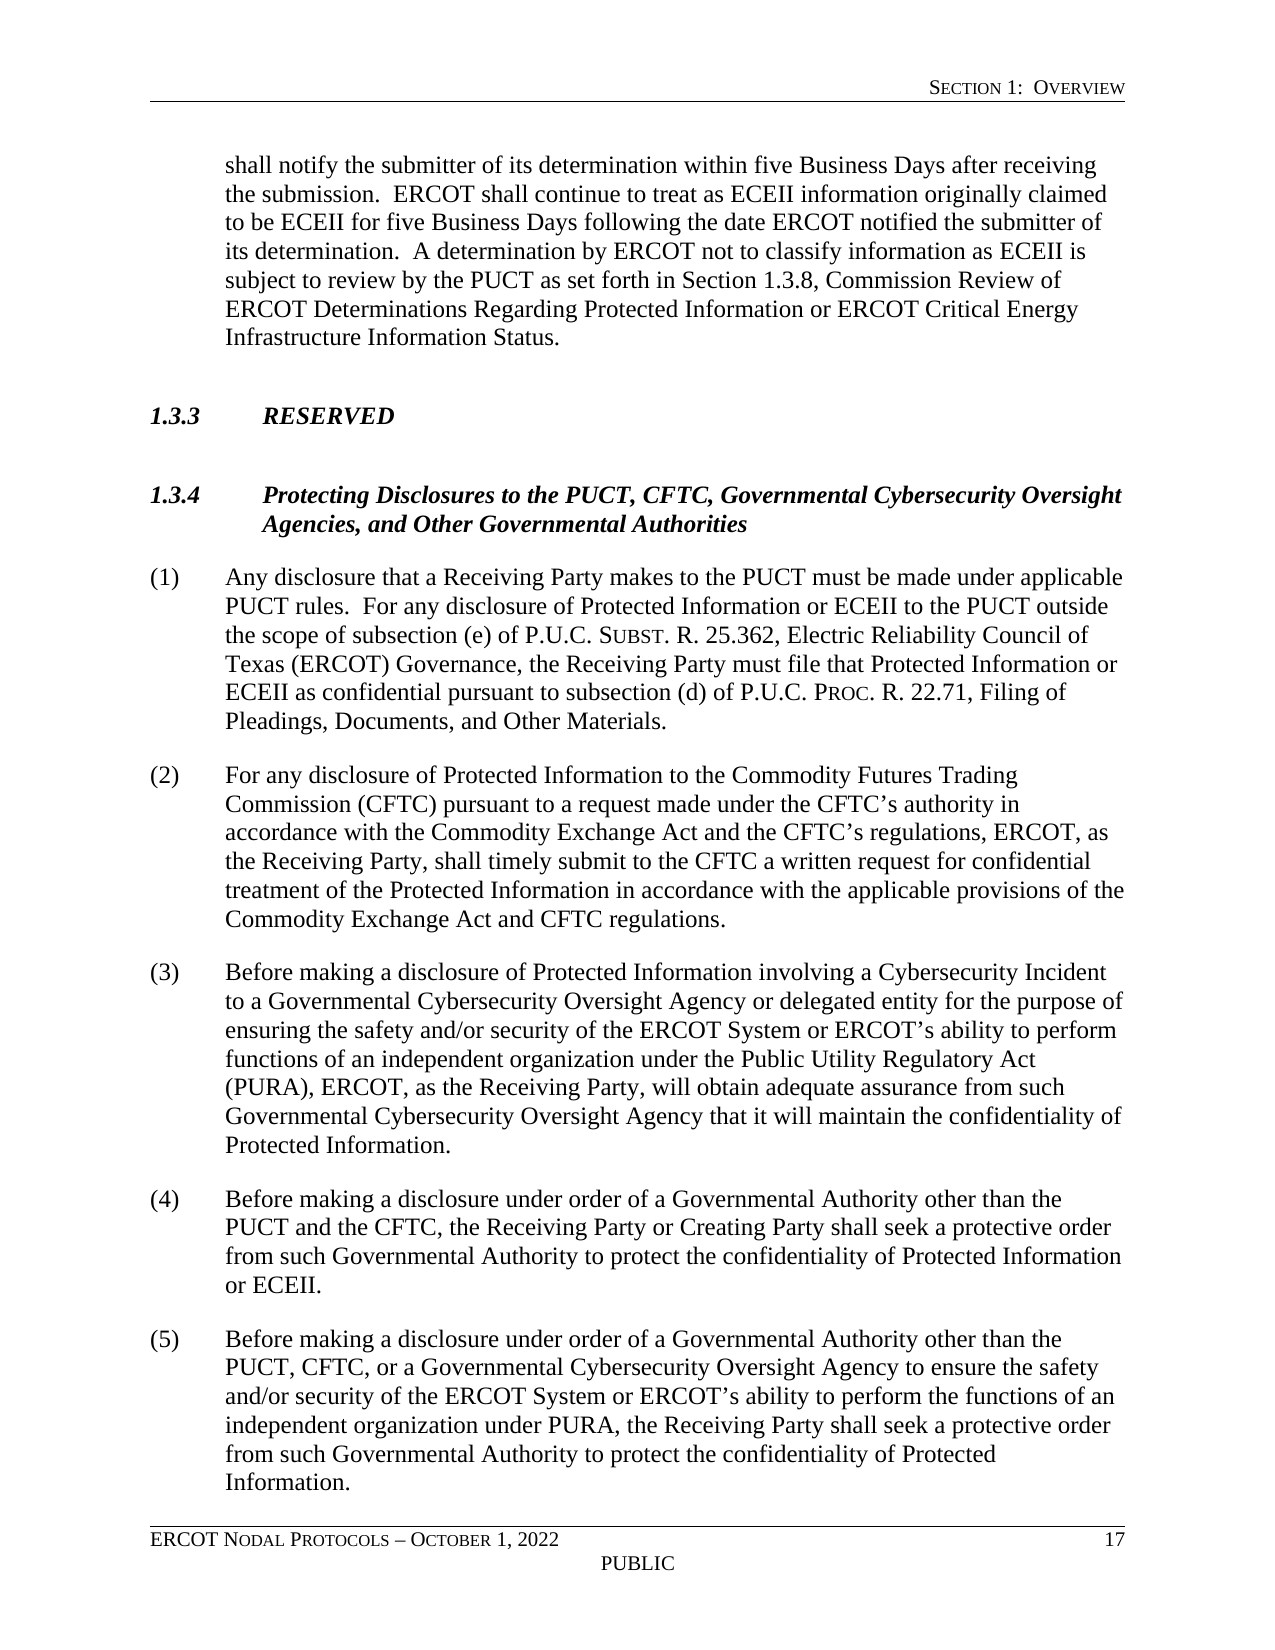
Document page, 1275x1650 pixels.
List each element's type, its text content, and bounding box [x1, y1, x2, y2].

text (2) For any disclosure of Protected Information to the Commodity Futures Trading Commission (CFTC) pursuant to a request made under the CFTC’s authority in accordance with the Commodity Exchange Act and the CFTC’s regulations, ERCOT, as the Receiving Party, shall timely submit to the CFTC a written request for confidential treatment of the Protected Information in accordance with the applicable provisions of the Commodity Exchange Act and CFTC regulations. [150, 760, 1125, 932]
text (3) Before making a disclosure of Protected Information involving a Cybersecurity Incident to a Governmental Cybersecurity Oversight Agency or delegated entity for the purpose of ensuring the safety and/or security of the ERCOT System or ERCOT’s ability to perform functions of an independent organization under the Public Utility Regulatory Act (PURA), ERCOT, as the Receiving Party, will obtain adequate assurance from such Governmental Cybersecurity Oversight Agency that it will maintain the confidentiality of Protected Information. [150, 957, 1125, 1159]
text (4) Before making a disclosure under order of a Governmental Authority other than the PUCT and the CFTC, the Receiving Party or Creating Party shall seek a protective order from such Governmental Authority to protect the confidentiality of Protected Information or ECEII. [150, 1184, 1125, 1299]
text 1.3.3 RESERVED [150, 401, 1125, 430]
text (5) Before making a disclosure under order of a Governmental Authority other than the PUCT, CFTC, or a Governmental Cybersecurity Oversight Agency to ensure the safety and/or security of the ERCOT System or ERCOT’s ability to perform the functions of an independent organization under PURA, the Receiving Party shall seek a protective order from such Governmental Authority to protect the confidentiality of Protected Information. [150, 1324, 1125, 1496]
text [150, 150, 1125, 351]
text 1.3.4 Protecting Disclosures to the PUCT, CFTC, Governmental Cybersecurity Oversight Agencies, and Other Governmental Authorities [150, 480, 1125, 537]
text (1) Any disclosure that a Receiving Party makes to the PUCT must be made under applicable PUCT rules. For any disclosure of Protected Information or ECEII to the PUCT outside the scope of subsection (e) of P.U.C. Subst. R. 25.362, Electric Reliability Council of Texas (ERCOT) Governance, the Receiving Party must file that Protected Information or ECEII as confidential pursuant to subsection (d) of P.U.C. Proc. R. 22.71, Filing of Pleadings, Documents, and Other Materials. [150, 562, 1125, 735]
